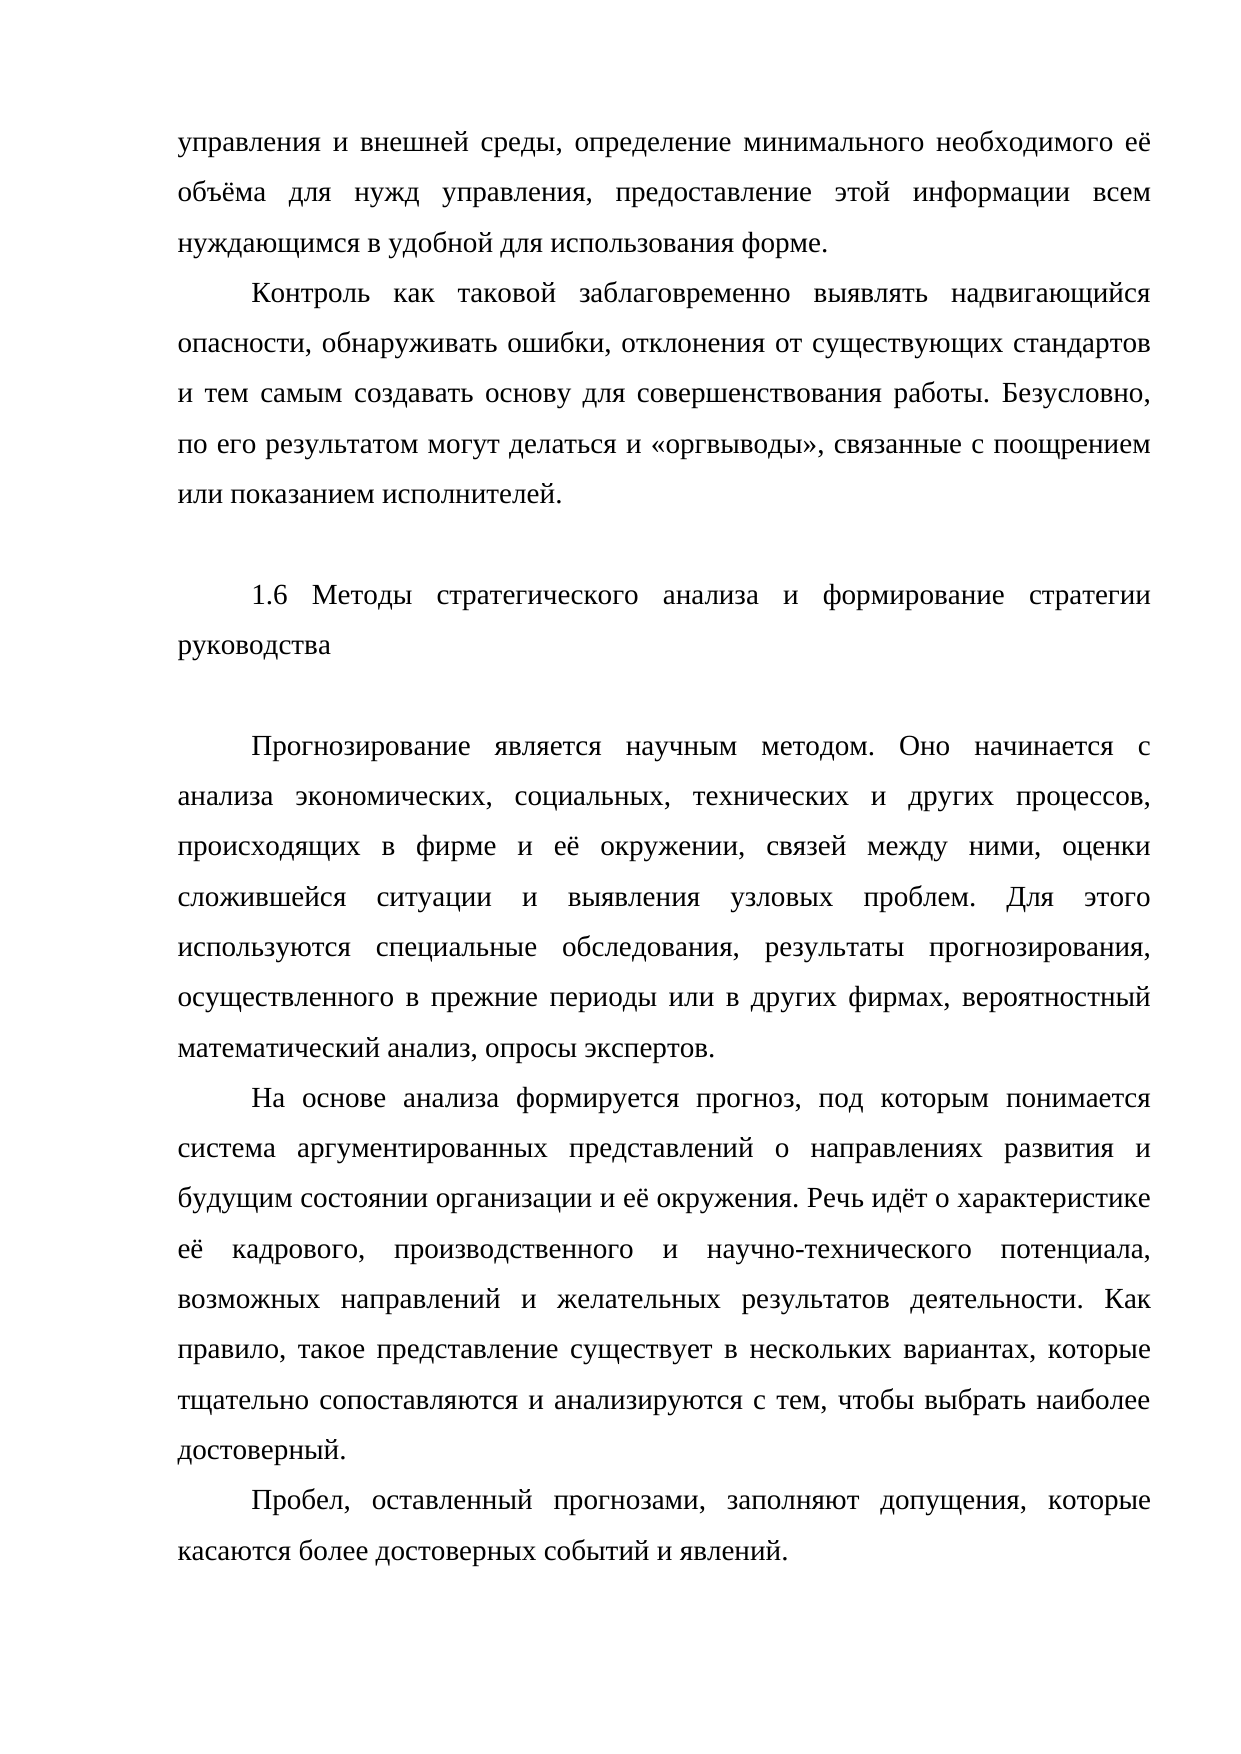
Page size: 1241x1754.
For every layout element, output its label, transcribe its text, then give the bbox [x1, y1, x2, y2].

text Пробел, оставленный прогнозами, заполняют допущения, которые касаются более достоверных событий и явлений. [177, 1482, 1152, 1566]
text Прогнозирование является научным методом. Оно начинается с анализа экономических, социальных, технических и других процессов, происходящих в фирме и её окружении, связей между ними, оценки сложившейся ситуации и выявления узловых проблем. Для этого используются специальные обследования, результаты прогнозирования, осуществленного в прежние периоды или в других фирмах, вероятностный математический анализ, опросы экспертов. [177, 728, 1152, 1063]
text Контроль как таковой заблаговременно выявлять надвигающийся опасности, обнаруживать ошибки, отклонения от существующих стандартов и тем самым создавать основу для совершенствования работы. Безусловно, по его результатом могут делаться и «оргвыводы», связанные с поощрением или показанием исполнителей. [177, 275, 1152, 510]
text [177, 124, 1152, 258]
subtitle 1.6 Методы стратегического анализа и формирование стратегии руководства [177, 577, 1152, 661]
text На основе анализа формируется прогноз, под которым понимается система аргументированных представлений о направлениях развития и будущим состоянии организации и её окружения. Речь идёт о характеристике её кадрового, производственного и научно-технического потенциала, возможных направлений и желательных результатов деятельности. Как правило, такое представление существует в нескольких вариантах, которые тщательно сопоставляются и анализируются с тем, чтобы выбрать наиболее достоверный. [177, 1080, 1152, 1466]
